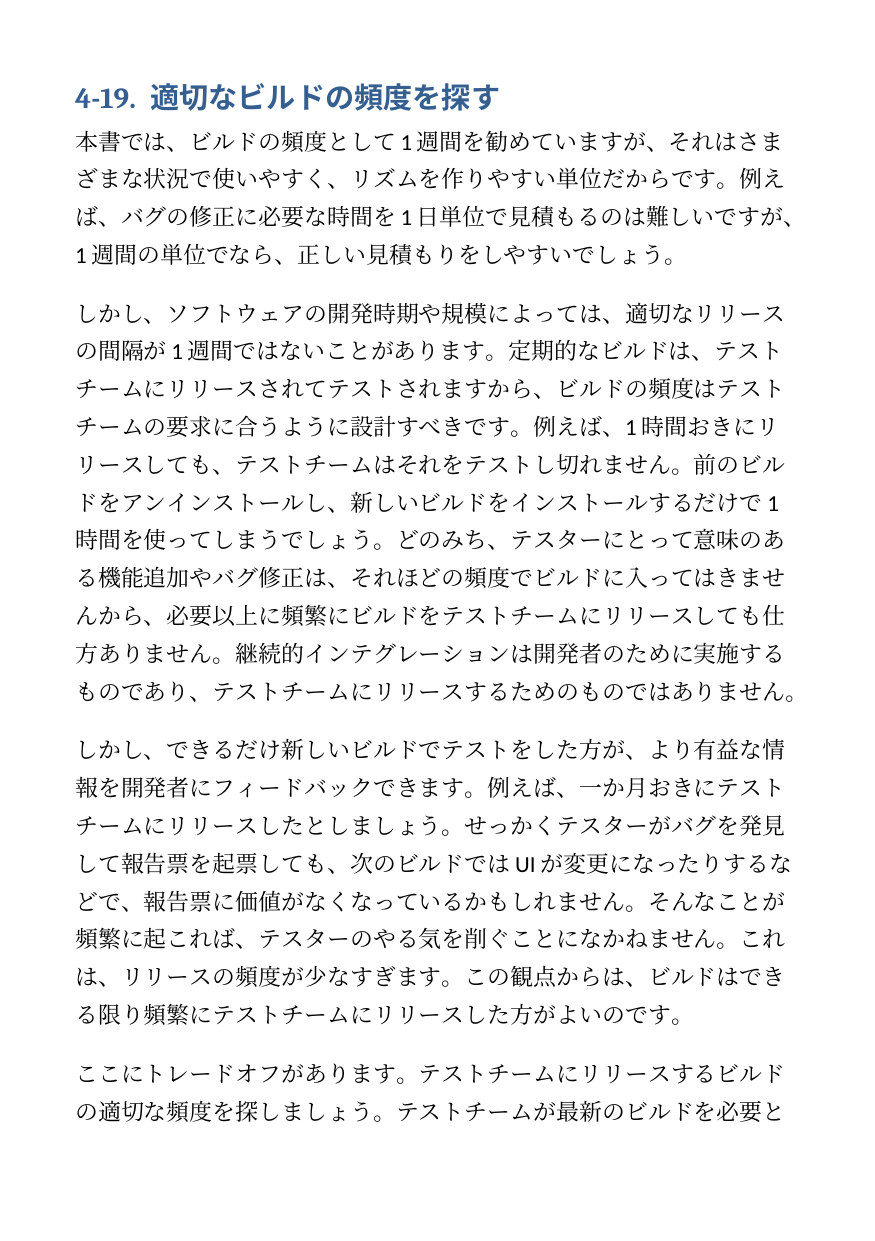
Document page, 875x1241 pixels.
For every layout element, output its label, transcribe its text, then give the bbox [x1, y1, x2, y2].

text 本書では、ビルドの頻度として1週間を勧めていますが、それはさまざまな状況で使いやすく、リズムを作りやすい単位だからです。例えば、バグの修正に必要な時間を1日単位で見積もるのは難しいですが、1週間の単位でなら、正しい見積もりをしやすいでしょう。 [75, 123, 799, 270]
subtitle 適切なビルドの頻度を探す [75, 75, 799, 117]
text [75, 1056, 799, 1126]
text しかし、ソフトウェアの開発時期や規模によっては、適切なリリースの間隔が1週間ではないことがあります。定期的なビルドは、テストチームにリリースされてテストされますから、ビルドの頻度はテストチームの要求に合うように設計すべきです。例えば、1時間おきにリリースしても、テストチームはそれをテストし切れません。前のビルドをアンインストールし、新しいビルドをインストールするだけで1時間を使ってしまうでしょう。どのみち、テスターにとって意味のある機能追加やバグ修正は、それほどの頻度でビルドに入ってはきませんから、必要以上に頻繁にビルドをテストチームにリリースしても仕方ありません。継続的インテグレーションは開発者のために実施するものであり、テストチームにリリースするためのものではありません。 [75, 296, 799, 707]
text しかし、できるだけ新しいビルドでテストをした方が、より有益な情報を開発者にフィードバックできます。例えば、一か月おきにテストチームにリリースしたとしましょう。せっかくテスターがバグを発見して報告票を起票しても、次のビルドではUIが変更になったりするなどで、報告票に価値がなくなっているかもしれません。そんなことが頻繁に起これば、テスターのやる気を削ぐことになかねません。これは、リリースの頻度が少なすぎます。この観点からは、ビルドはできる限り頻繁にテストチームにリリースした方がよいのです。 [75, 732, 799, 1030]
